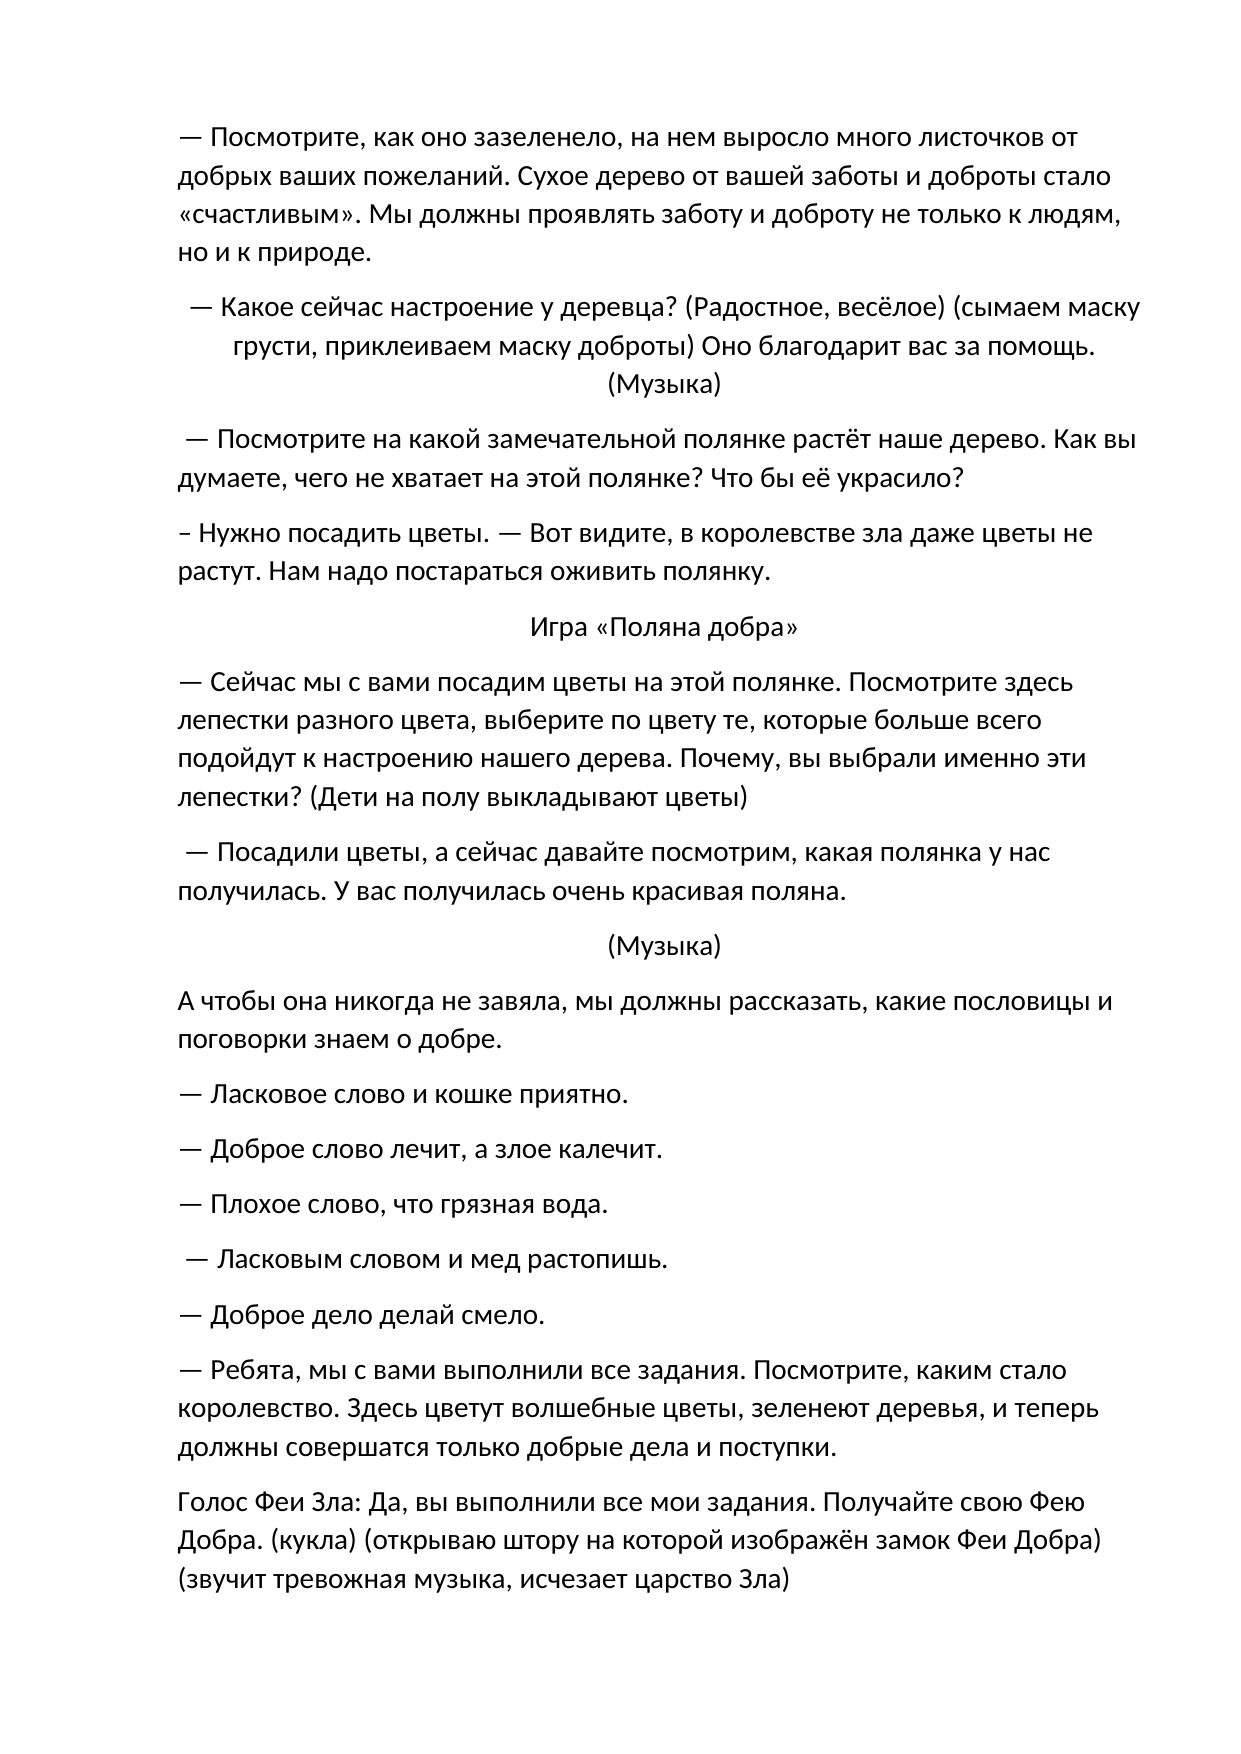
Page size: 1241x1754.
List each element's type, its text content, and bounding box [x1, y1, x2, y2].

text — Плохое слово, что грязная вода. [177, 1186, 1152, 1221]
text — Ласковым словом и мед растопишь. [177, 1241, 1152, 1276]
text — Ребята, мы с вами выполнили все задания. Посмотрите, каким стало королевство. Здесь цветут волшебные цветы, зеленеют деревья, и теперь должны совершатся только добрые дела и поступки. [177, 1351, 1152, 1463]
text — Посмотрите на какой замечательной полянке растёт наше дерево. Как вы думаете, чего не хватает на этой полянке? Что бы её украсило? [177, 421, 1152, 494]
text — Сейчас мы с вами посадим цветы на этой полянке. Посмотрите здесь лепестки разного цвета, выберите по цвету те, которые больше всего подойдут к настроению нашего дерева. Почему, вы выбрали именно эти лепестки? (Дети на полу выкладывают цветы) [177, 663, 1152, 814]
text — Доброе дело делай смело. [177, 1296, 1152, 1331]
text (Музыка) [177, 927, 1152, 962]
text — Ласковое слово и кошке приятно. [177, 1075, 1152, 1111]
text — Посмотрите, как оно зазеленело, на нем выросло много листочков от добрых ваших пожеланий. Сухое дерево от вашей заботы и доброты стало «счастливым». Мы должны проявлять заботу и доброту не только к людям, но и к природе. [177, 118, 1152, 269]
text — Доброе слово лечит, а злое калечит. [177, 1130, 1152, 1166]
text Голос Феи Зла: Да, вы выполнили все мои задания. Получайте свою Фею Добра. (кукла) (открываю штору на которой изображён замок Феи Добра) (звучит тревожная музыка, исчезает царство Зла) [177, 1483, 1152, 1595]
text — Посадили цветы, а сейчас давайте посмотрим, какая полянка у нас получилась. У вас получилась очень красивая поляна. [177, 833, 1152, 907]
text — Какое сейчас настроение у деревца? (Радостное, весёлое) (сымаем маску грусти, приклеиваем маску доброты) Оно благодарит вас за помощь. (Музыка) [177, 288, 1152, 401]
text – Нужно посадить цветы. — Вот видите, в королевстве зла даже цветы не растут. Нам надо постараться оживить полянку. [177, 514, 1152, 588]
text Игра «Поляна добра» [177, 608, 1152, 643]
text А чтобы она никогда не завяла, мы должны рассказать, какие пословицы и поговорки знаем о добре. [177, 982, 1152, 1056]
